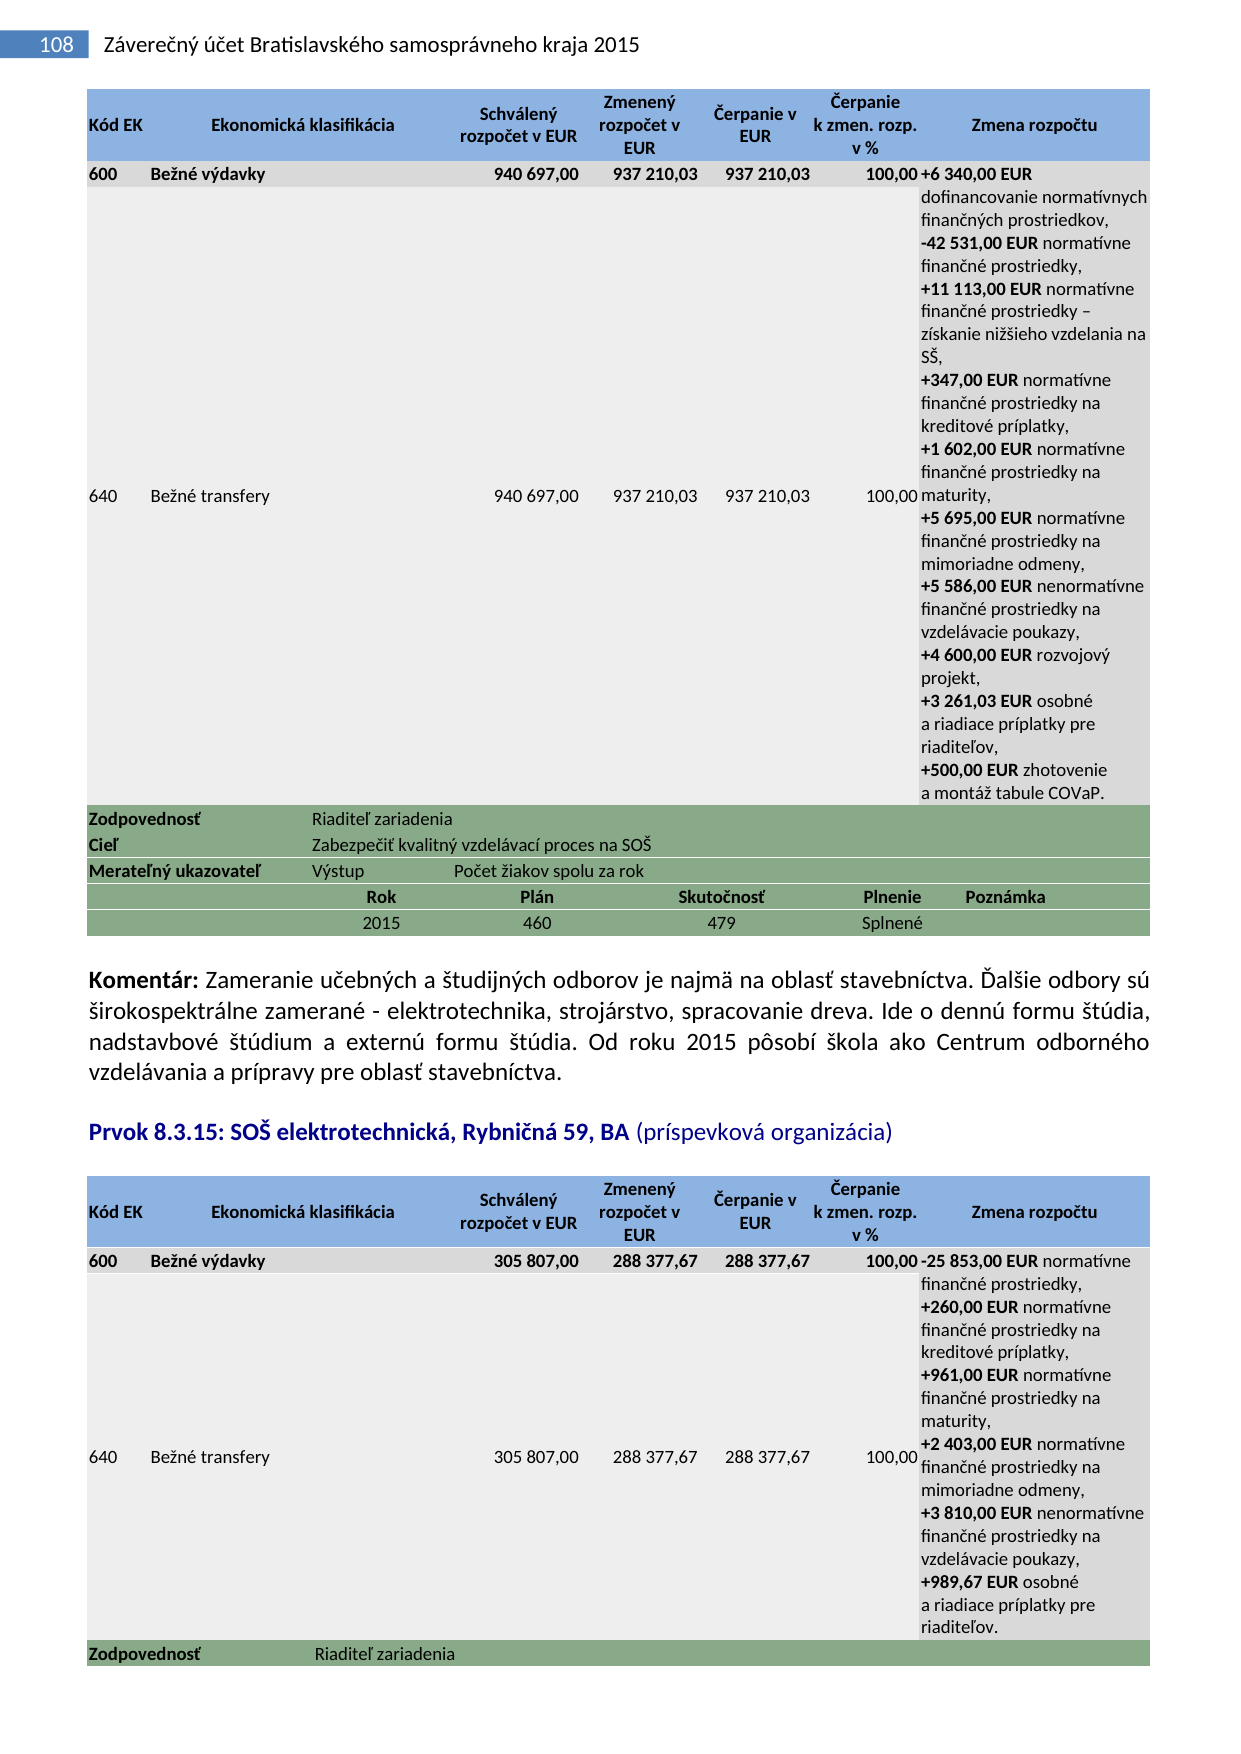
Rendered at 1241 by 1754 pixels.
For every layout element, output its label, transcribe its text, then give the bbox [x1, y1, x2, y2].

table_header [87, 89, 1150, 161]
text Komentár: Zameranie učebných a študijných odborov je najmä na oblasť stavebníctva. Ďalšie odbory sú širokospektrálne zamerané - elektrotechnika, strojárstvo, spracovanie dreva. Ide o dennú formu štúdia, nadstavbové štúdium a externú formu štúdia. Od roku 2015 pôsobí škola ako Centrum odborného vzdelávania a prípravy pre oblasť stavebníctva. [89, 965, 1152, 1087]
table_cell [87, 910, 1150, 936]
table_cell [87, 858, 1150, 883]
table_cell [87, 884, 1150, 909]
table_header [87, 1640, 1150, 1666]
text Prvok 8.3.15: SOŠ elektrotechnická, Rybničná 59, BA (príspevková organizácia) [89, 1116, 1152, 1146]
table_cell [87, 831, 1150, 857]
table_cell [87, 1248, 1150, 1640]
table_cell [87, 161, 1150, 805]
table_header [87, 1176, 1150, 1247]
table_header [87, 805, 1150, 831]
